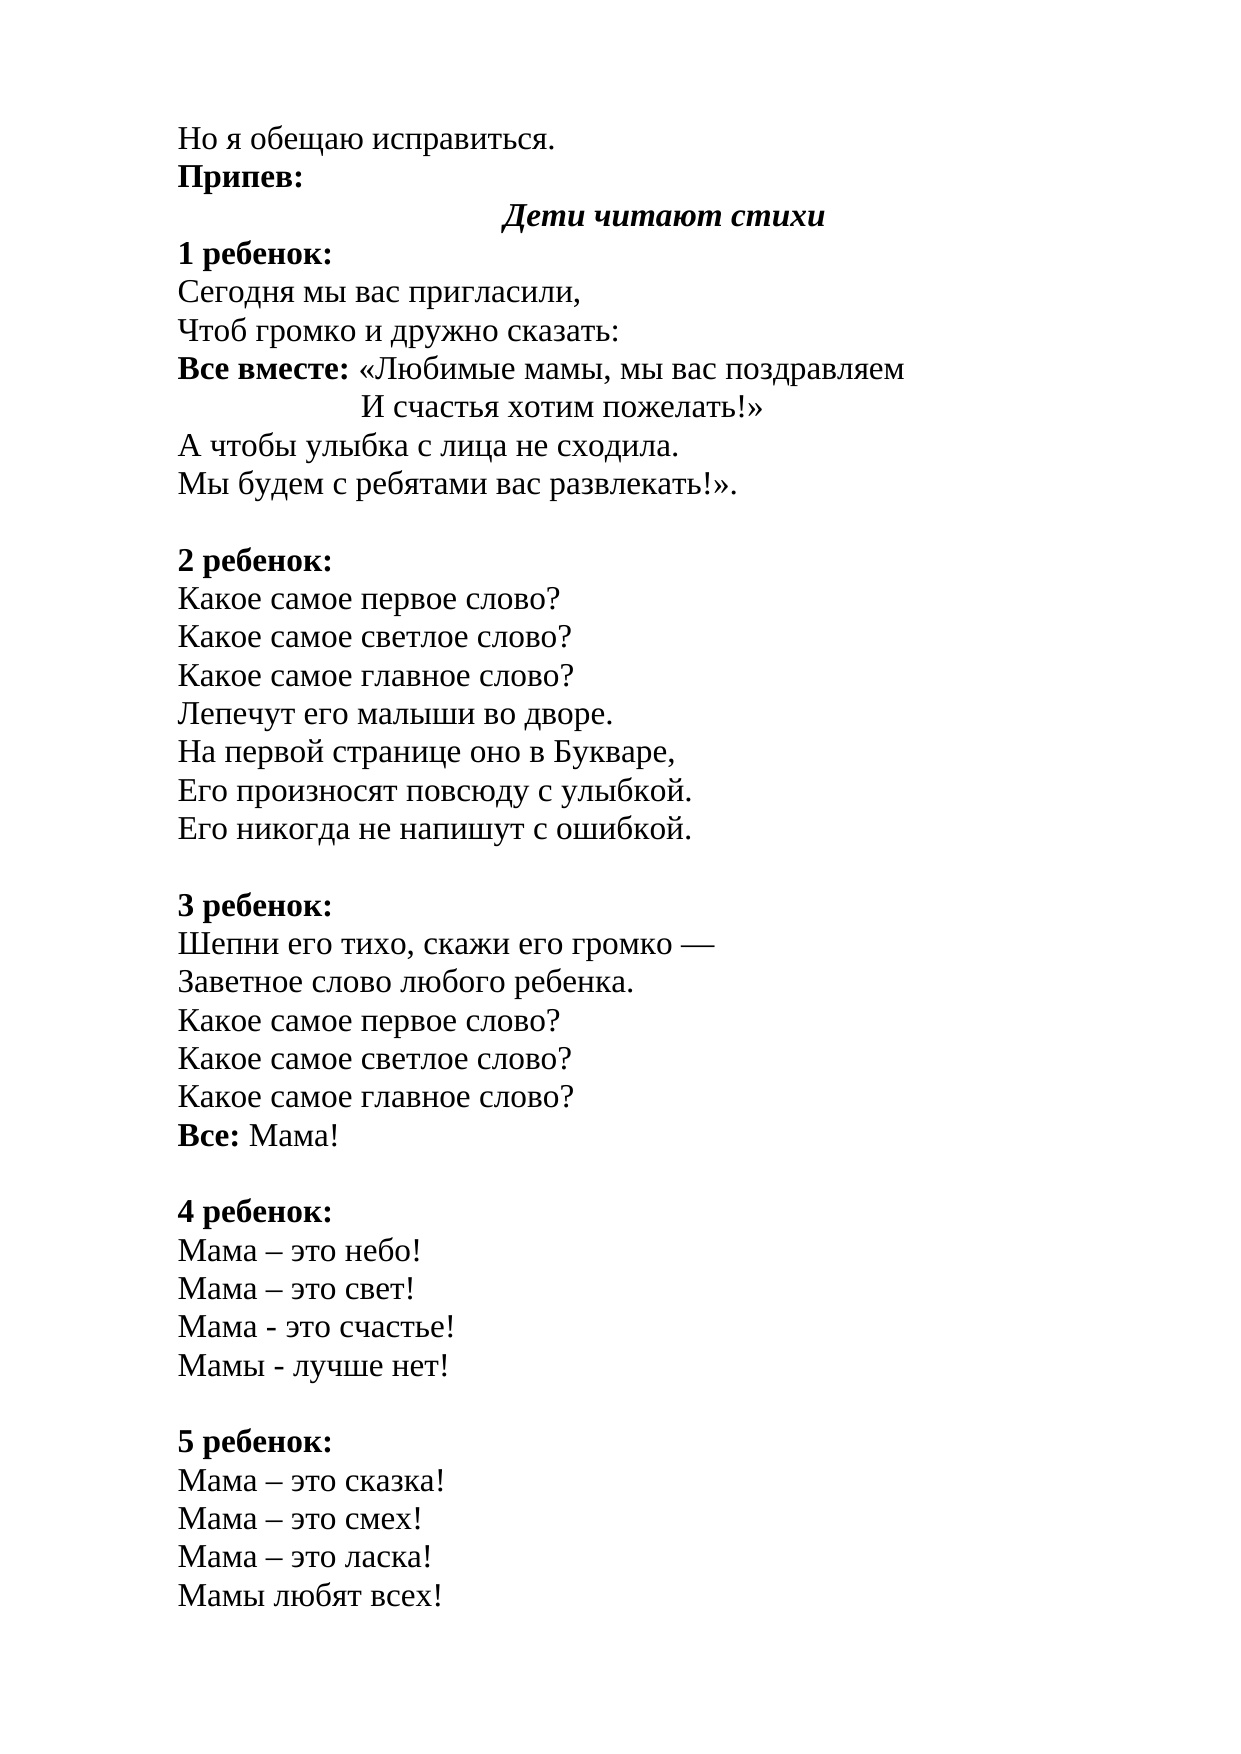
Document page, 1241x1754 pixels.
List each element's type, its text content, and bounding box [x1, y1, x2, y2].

text Дети читают стихи [177, 195, 1152, 233]
text Мама – это смех! [177, 1498, 1152, 1536]
text Bсe: Мама! [177, 1115, 1152, 1153]
text Припев: [177, 156, 1152, 195]
text Шепни его тихо, скажи его громко — [177, 923, 1152, 961]
text Его никогда не напишут с ошибкой. [177, 808, 1152, 846]
text Какое самое главное слово? [177, 1076, 1152, 1115]
text Все вместе: «Любимые мамы, мы вас поздравляем [177, 348, 1152, 386]
text И счастья хотим пожелать!» [177, 386, 1152, 425]
text Мы будем с ребятами вас развлекать!». [177, 463, 1152, 501]
text Но я обещаю исправиться. [177, 118, 1152, 156]
text Мамы - лучше нет! [177, 1345, 1152, 1383]
text Сегодня мы вас пригласили, [177, 271, 1152, 310]
text Мамы любят всех! [177, 1575, 1152, 1613]
text 1 ребенок: [177, 233, 1152, 271]
text Какое самое первое слово? [177, 578, 1152, 616]
text Заветное слово любого ребенка. [177, 961, 1152, 1000]
text 4 ребенок: [177, 1191, 1152, 1230]
text На первой странице оно в Букваре, [177, 731, 1152, 770]
text Мама – это сказка! [177, 1460, 1152, 1498]
text 5 ребенок: [177, 1421, 1152, 1460]
text Мама – это ласка! [177, 1536, 1152, 1575]
text Мама – это небо! [177, 1230, 1152, 1268]
text Лепечут его малыши во дворе. [177, 693, 1152, 731]
text 2 ребенок: [177, 540, 1152, 578]
text Мама – это свет! [177, 1268, 1152, 1306]
text Какое самое светлое слово? [177, 616, 1152, 655]
text Чтоб громко и дружно сказать: [177, 310, 1152, 348]
text Какое самое первое слово? [177, 1000, 1152, 1038]
text Какое самое светлое слово? [177, 1038, 1152, 1076]
text А чтобы улыбка с лица не сходила. [177, 425, 1152, 463]
text Мама - это счастье! [177, 1306, 1152, 1345]
text Его произносят повсюду с улыбкой. [177, 770, 1152, 808]
text 3 ребенок: [177, 885, 1152, 923]
text Какое самое главное слово? [177, 655, 1152, 693]
